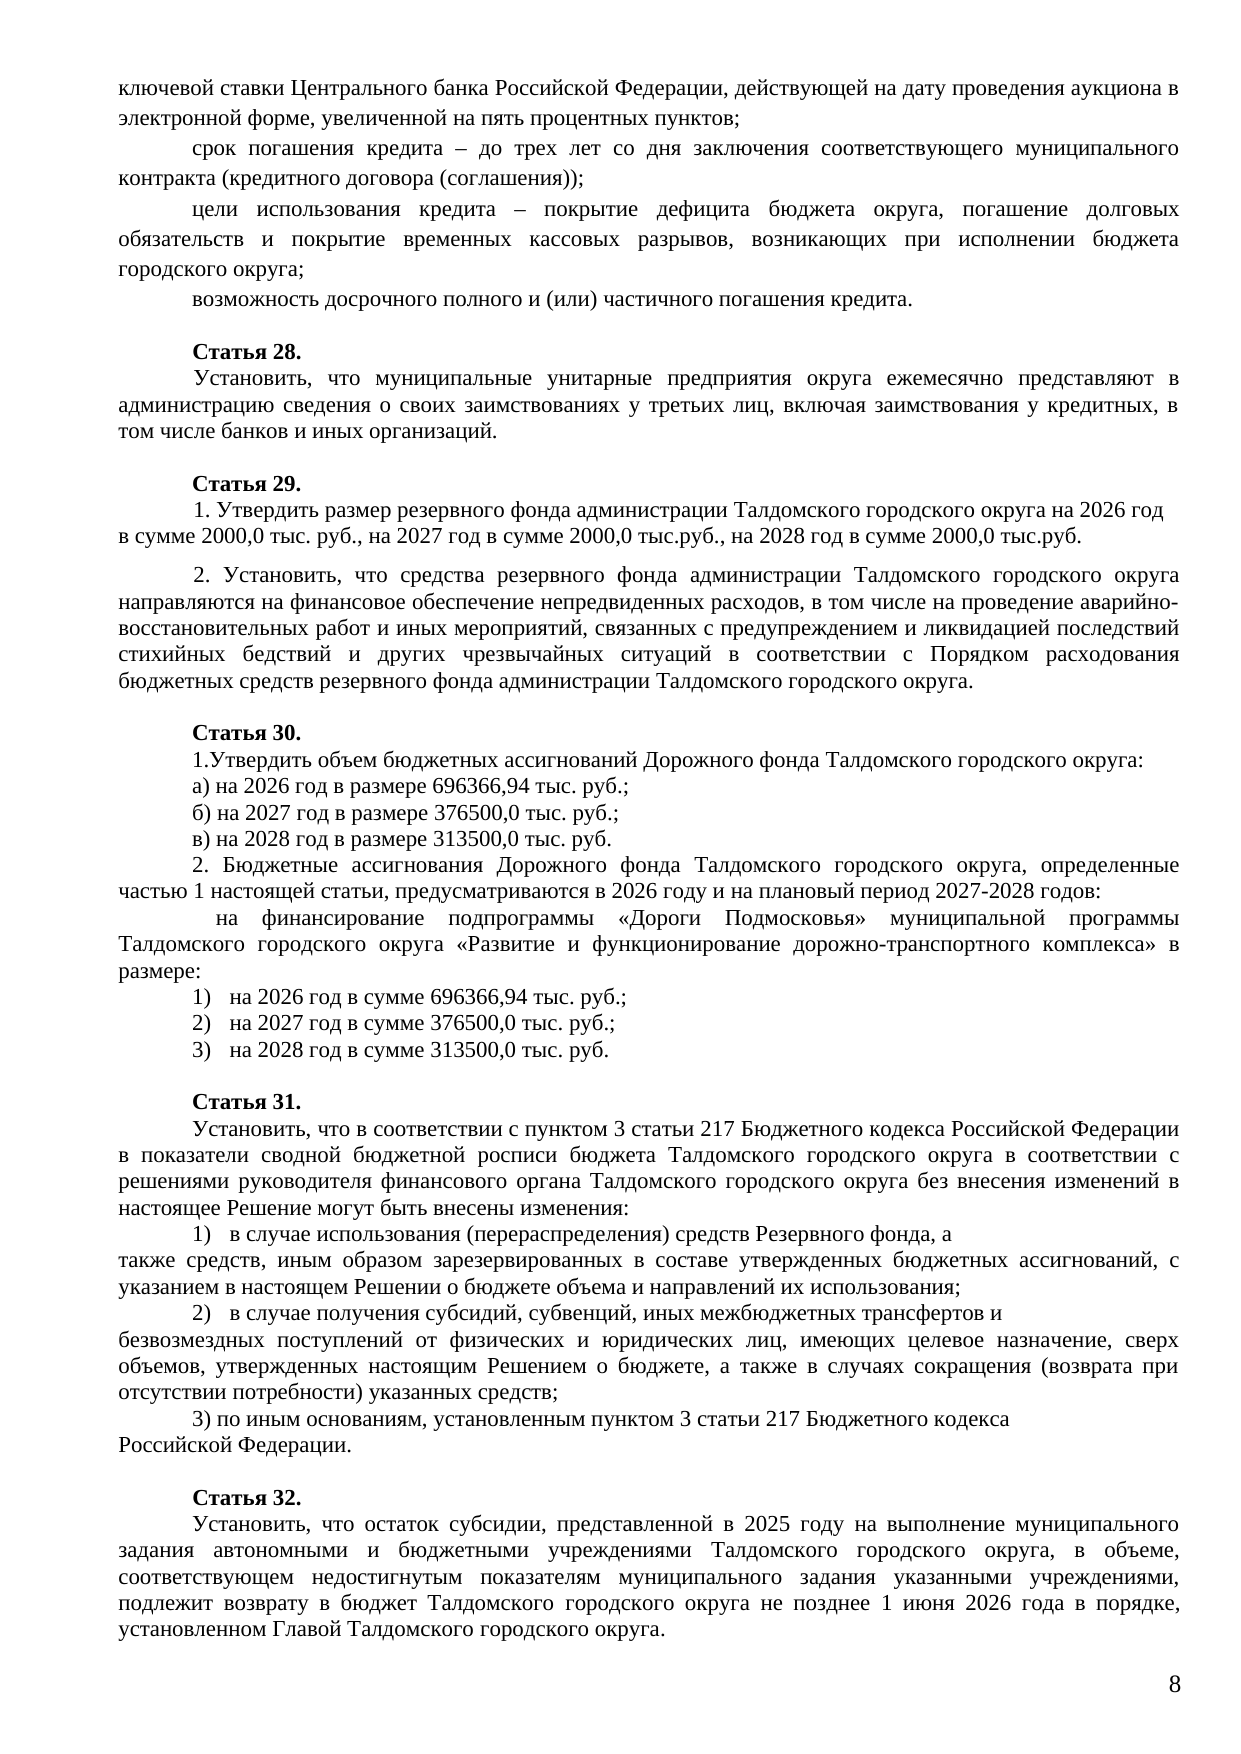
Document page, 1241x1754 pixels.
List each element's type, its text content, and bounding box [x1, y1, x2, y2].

list в случае использования (перераспределения) средств Резервного фонда, а [192, 1220, 1181, 1247]
text Статья 28. [118, 338, 1181, 364]
text срок погашения кредита – до трех лет со дня заключения соответствующего муниципального контракта (кредитного договора (соглашения)); [118, 134, 1181, 191]
text Установить, что остаток субсидии, представленной в 2025 году на выполнение муниципального задания автономными и бюджетными учреждениями Талдомского городского округа, в объеме, соответствующем недостигнутым показателям муниципального задания указанными учреждениями, подлежит возврату в бюджет Талдомского городского округа не позднее 1 июня 2026 года в порядке, установленном Главой Талдомского городского округа. [118, 1510, 1181, 1642]
text безвозмездных поступлений от физических и юридических лиц, имеющих целевое назначение, сверх объемов, утвержденных настоящим Решением о бюджете, а также в случаях сокращения (возврата при отсутствии потребности) указанных средств; [118, 1326, 1181, 1405]
text 2. Бюджетные ассигнования Дорожного фонда Талдомского городского округа, определенные частью 1 настоящей статьи, предусматриваются в 2026 году и на плановый период 2027-2028 годов: [118, 851, 1181, 904]
list в случае получения субсидий, субвенций, иных межбюджетных трансфертов и [192, 1299, 1181, 1326]
text Статья 29. [118, 470, 1181, 496]
text 1. Утвердить размер резервного фонда администрации Талдомского городского округа на 2026 год в сумме 2000,0 тыс. руб., на 2027 год в сумме 2000,0 тыс.руб., на 2028 год в сумме 2000,0 тыс.руб. [118, 496, 1181, 549]
list на 2026 год в сумме 696366,94 тыс. руб.; [192, 983, 1181, 1009]
text в) на 2028 год в размере 313500,0 тыс. руб. [118, 825, 1181, 851]
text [118, 74, 1181, 130]
text 2. Установить, что средства резервного фонда администрации Талдомского городского округа направляются на финансовое обеспечение непредвиденных расходов, в том числе на проведение аварийно-восстановительных работ и иных мероприятий, связанных с предупреждением и ликвидацией последствий стихийных бедствий и других чрезвычайных ситуаций в соответствии с Порядком расходования бюджетных средств резервного фонда администрации Талдомского городского округа. [118, 561, 1181, 693]
text Установить, что муниципальные унитарные предприятия округа ежемесячно представляют в администрацию сведения о своих заимствованиях у третьих лиц, включая заимствования у кредитных, в том числе банков и иных организаций. [118, 364, 1181, 443]
text на финансирование подпрограммы «Дороги Подмосковья» муниципальной программы Талдомского городского округа «Развитие и функционирование дорожно-транспортного комплекса» в размере: [118, 904, 1181, 983]
text Статья 31. [118, 1088, 1181, 1115]
list на 2027 год в сумме 376500,0 тыс. руб.; [192, 1009, 1181, 1036]
text также средств, иным образом зарезервированных в составе утвержденных бюджетных ассигнований, с указанием в настоящем Решении о бюджете объема и направлений их использования; [118, 1247, 1181, 1299]
text Статья 30. [118, 719, 1181, 746]
text 3) по иным основаниям, установленным пунктом 3 статьи 217 Бюджетного кодекса [118, 1405, 1181, 1431]
list на 2028 год в сумме 313500,0 тыс. руб. [192, 1036, 1181, 1062]
text б) на 2027 год в размере 376500,0 тыс. руб.; [118, 798, 1181, 825]
text Установить, что в соответствии с пунктом 3 статьи 217 Бюджетного кодекса Российской Федерации в показатели сводной бюджетной росписи бюджета Талдомского городского округа в соответствии с решениями руководителя финансового органа Талдомского городского округа без внесения изменений в настоящее Решение могут быть внесены изменения: [118, 1115, 1181, 1220]
text возможность досрочного полного и (или) частичного погашения кредита. [118, 285, 1181, 312]
text а) на 2026 год в размере 696366,94 тыс. руб.; [118, 772, 1181, 798]
text Статья 32. [118, 1484, 1181, 1510]
text 1.Утвердить объем бюджетных ассигнований Дорожного фонда Талдомского городского округа: [118, 746, 1181, 772]
text Российской Федерации. [118, 1431, 1181, 1457]
text цели использования кредита – покрытие дефицита бюджета округа, погашение долговых обязательств и покрытие временных кассовых разрывов, возникающих при исполнении бюджета городского округа; [118, 195, 1181, 281]
